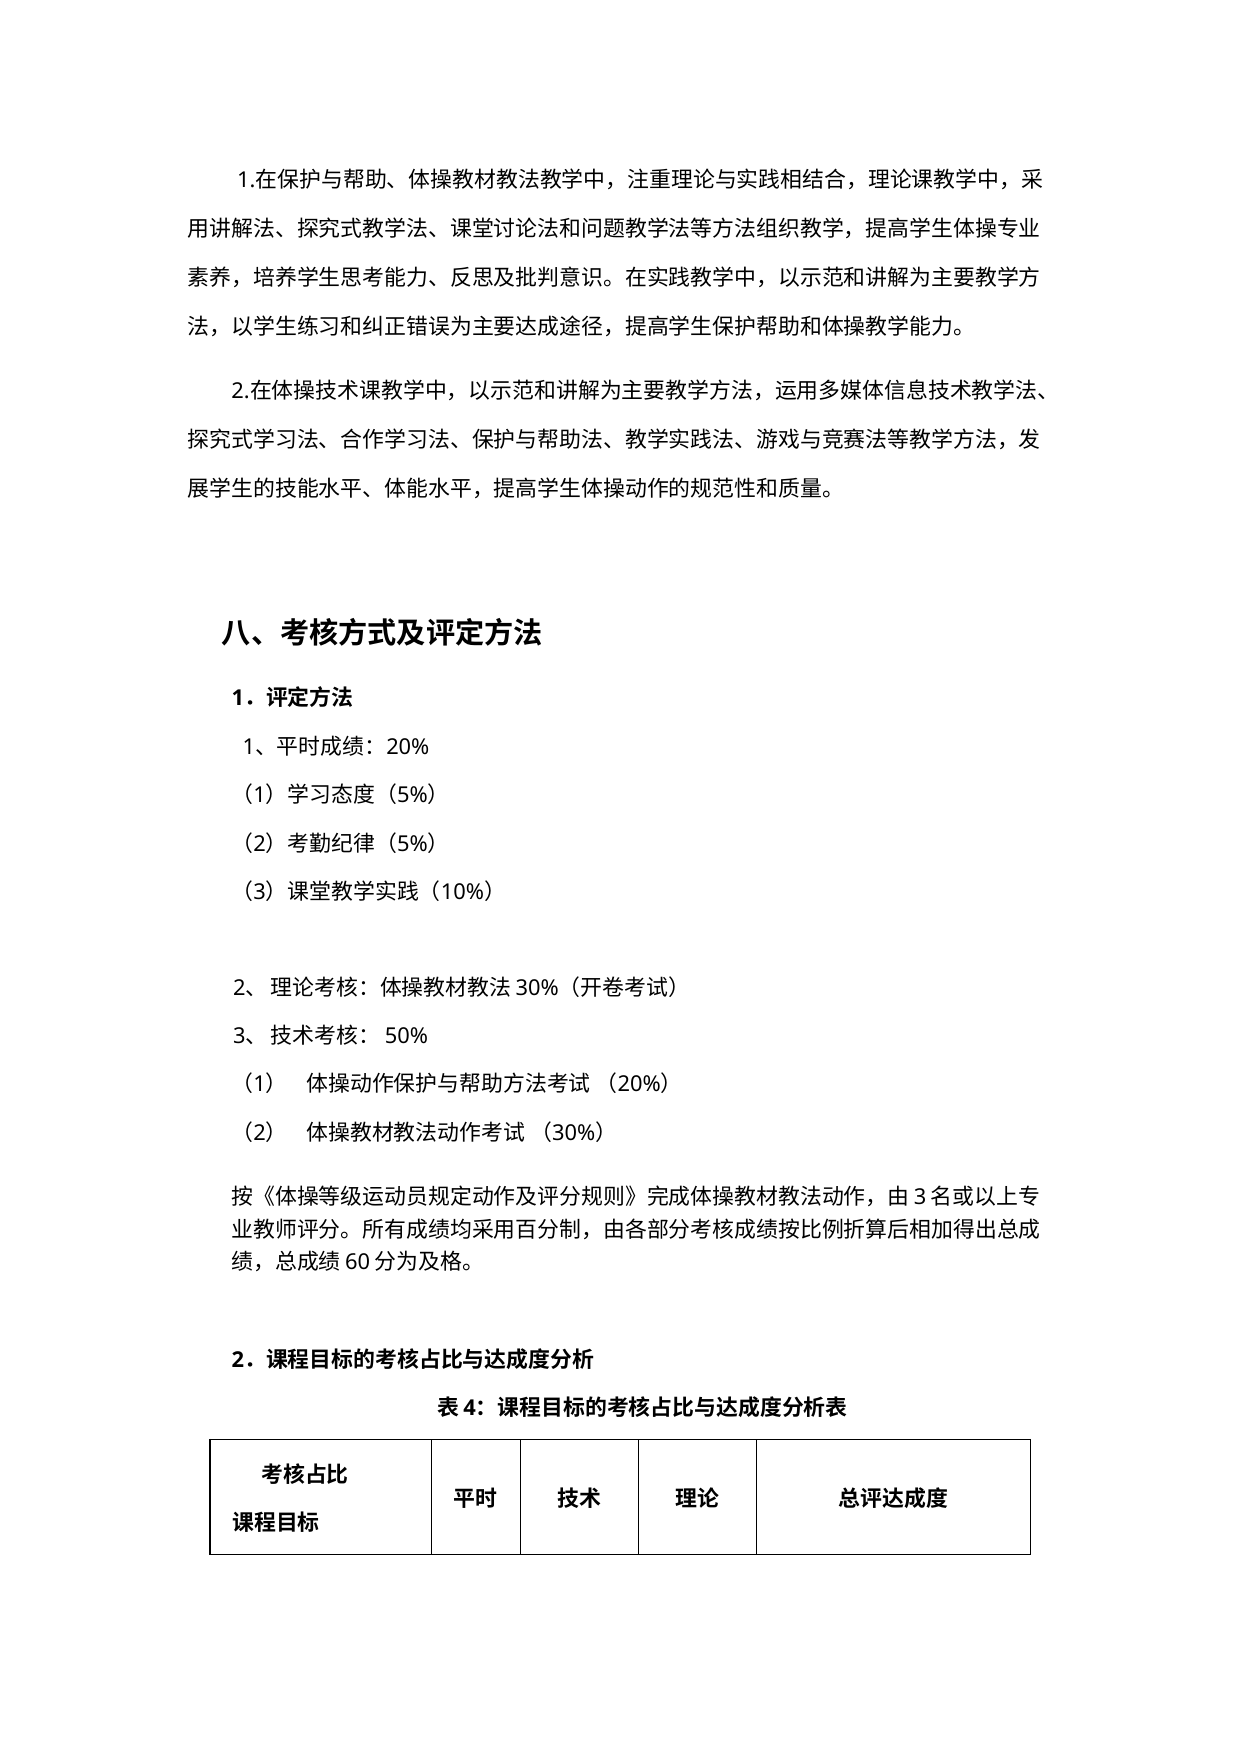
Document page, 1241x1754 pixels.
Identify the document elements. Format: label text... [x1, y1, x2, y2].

text （1）学习态度（5%） [187, 777, 1053, 809]
table_header 平时 [432, 1440, 520, 1554]
text 八、考核方式及评定方法 [187, 598, 1053, 663]
table_header 考核占比 课程目标 [211, 1440, 431, 1554]
text 1、平时成绩：20% [187, 728, 1053, 761]
table_header 理论 [639, 1440, 756, 1554]
text 按《体操等级运动员规定动作及评分规则》完成体操教材教法动作，由3名或以上专业教师评分。所有成绩均采用百分制，由各部分考核成绩按比例折算后相加得出总成绩，总成绩60分为及格。 [231, 1179, 1053, 1276]
table_header 技术 [521, 1440, 638, 1554]
text （3）课堂教学实践（10%） [187, 873, 1053, 906]
text 1．评定方法 [187, 680, 1053, 712]
text 2．课程目标的考核占比与达成度分析 [187, 1341, 1053, 1374]
list 体操动作保护与帮助方法考试 （20%） [231, 1066, 1053, 1098]
list 技术考核： 50% [233, 1018, 1053, 1050]
text 表4：课程目标的考核占比与达成度分析表 [187, 1390, 1053, 1423]
list 理论考核：体操教材教法30%（开卷考试） [233, 969, 1053, 1002]
text （2）考勤纪律（5%） [187, 825, 1053, 858]
list 体操教材教法动作考试 （30%） [231, 1114, 1053, 1147]
text 1.在保护与帮助、体操教材教法教学中，注重理论与实践相结合，理论课教学中，采用讲解法、探究式教学法、课堂讨论法和问题教学法等方法组织教学，提高学生体操专业素养，培养学生思考能力、反思及批判意识。在实践教学中，以示范和讲解为主要教学方法，以学生练习和纠正错误为主要达成途径，提高学生保护帮助和体操教学能力。 [187, 162, 1053, 341]
table_header 总评达成度 [757, 1440, 1030, 1554]
text 2.在体操技术课教学中，以示范和讲解为主要教学方法，运用多媒体信息技术教学法、探究式学习法、合作学习法、保护与帮助法、教学实践法、游戏与竞赛法等教学方法，发展学生的技能水平、体能水平，提高学生体操动作的规范性和质量。 [187, 373, 1053, 503]
